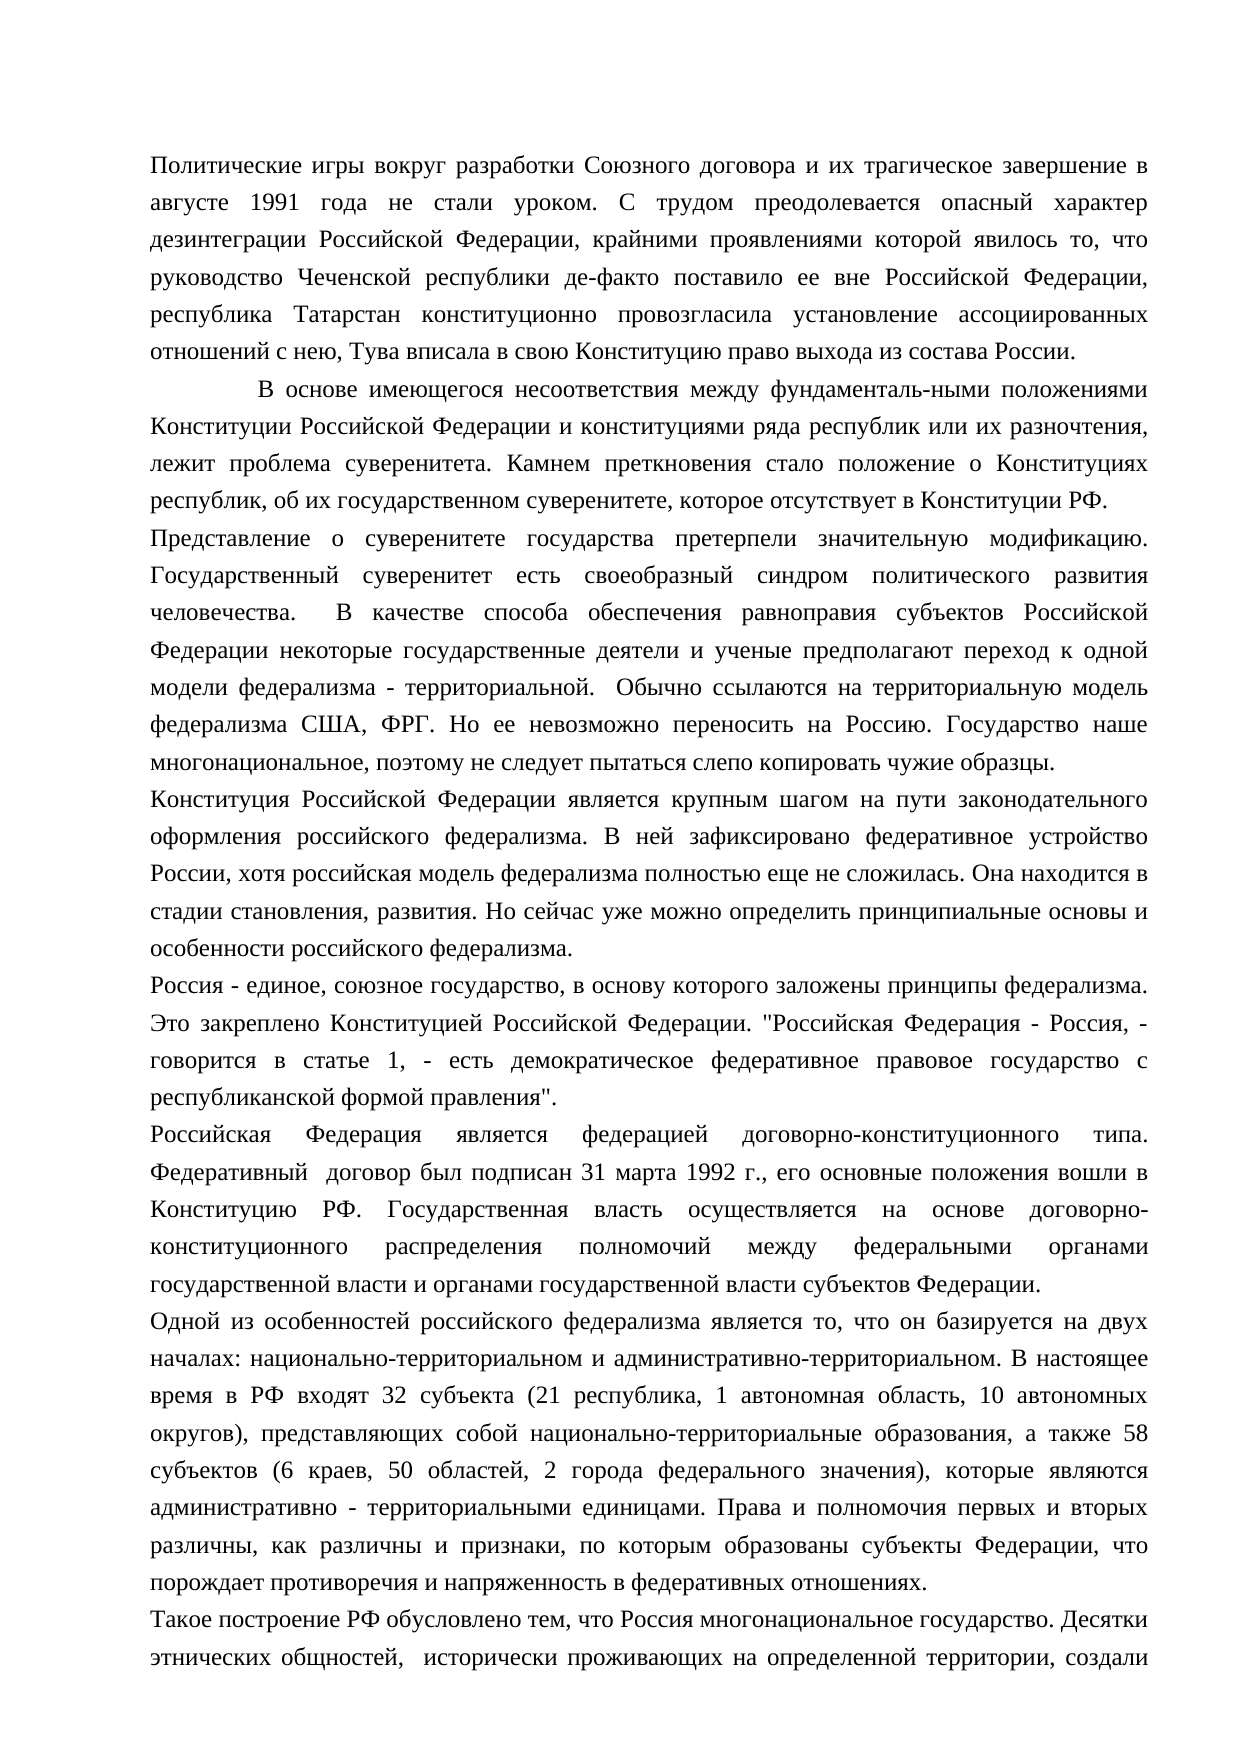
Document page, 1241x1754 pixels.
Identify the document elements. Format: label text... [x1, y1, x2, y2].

text Россия - единое, союзное государство, в основу которого заложены принципы федерализма. Это закреплено Конституцией Российской Федерации. "Российская Федерация - Россия, - говорится в статье 1, - есть демократическое федеративное правовое государство с республиканской формой правления". [150, 970, 1149, 1111]
text Конституция Российской Федерации является крупным шагом на пути законодательного оформления российского федерализма. В ней зафиксировано федеративное устройство России, хотя российская модель федерализма полностью еще не сложилась. Она находится в стадии становления, развития. Но сейчас уже можно определить принципиальные основы и особенности российского федерализма. [150, 784, 1149, 962]
text Одной из особенностей российского федерализма является то, что он базируется на двух началах: национально-территориальном и административно-территориальном. В настоящее время в РФ входят 32 субъекта (21 республика, 1 автономная область, 10 автономных округов), представляющих собой национально-территориальные образования, а также 58 субъектов (6 краев, 50 областей, 2 города федерального значения), которые являются административно - территориальными единицами. Права и полномочия первых и вторых различны, как различны и признаки, по которым образованы субъекты Федерации, что порождает противоречия и напряженность в федеративных отношениях. [150, 1306, 1149, 1596]
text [150, 1604, 1149, 1670]
text Представление о суверенитете государства претерпели значительную модификацию. Государственный суверенитет есть своеобразный синдром политического развития человечества. В качестве способа обеспечения равноправия субъектов Российской Федерации некоторые государственные деятели и ученые предполагают переход к одной модели федерализма - территориальной. Обычно ссылаются на территориальную модель федерализма США, ФРГ. Но ее невозможно переносить на Россию. Государство наше многонациональное, поэтому не следует пытаться слепо копировать чужие образцы. [150, 523, 1149, 775]
text Российская Федерация является федерацией договорно-конституционного типа. Федеративный договор был подписан 31 марта ., его основные положения вошли в Конституцию РФ. Государственная власть осуществляется на основе договорно-конституционного распределения полномочий между федеральными органами государственной власти и органами государственной власти субъектов Федерации. [150, 1119, 1149, 1297]
text Политические игры вокруг разработки Союзного договора и их трагическое завершение в августе 1991 года не стали уроком. С трудом преодолевается опасный характер дезинтеграции Российской Федерации, крайними проявлениями которой явилось то, что руководство Чеченской республики де-факто поставило ее вне Российской Федерации, республика Татарстан конституционно провозгласила установление ассоциированных отношений с нею, Тува вписала в свою Конституцию право выхода из состава России. В основе имеющегося несоответствия между фундаменталь-ными положениями Конституции Российской Федерации и конституциями ряда республик или их разночтения, лежит проблема суверенитета. Камнем преткновения стало положение о Конституциях республик, об их государственном суверенитете, которое отсутствует в Конституции РФ. [150, 150, 1149, 514]
